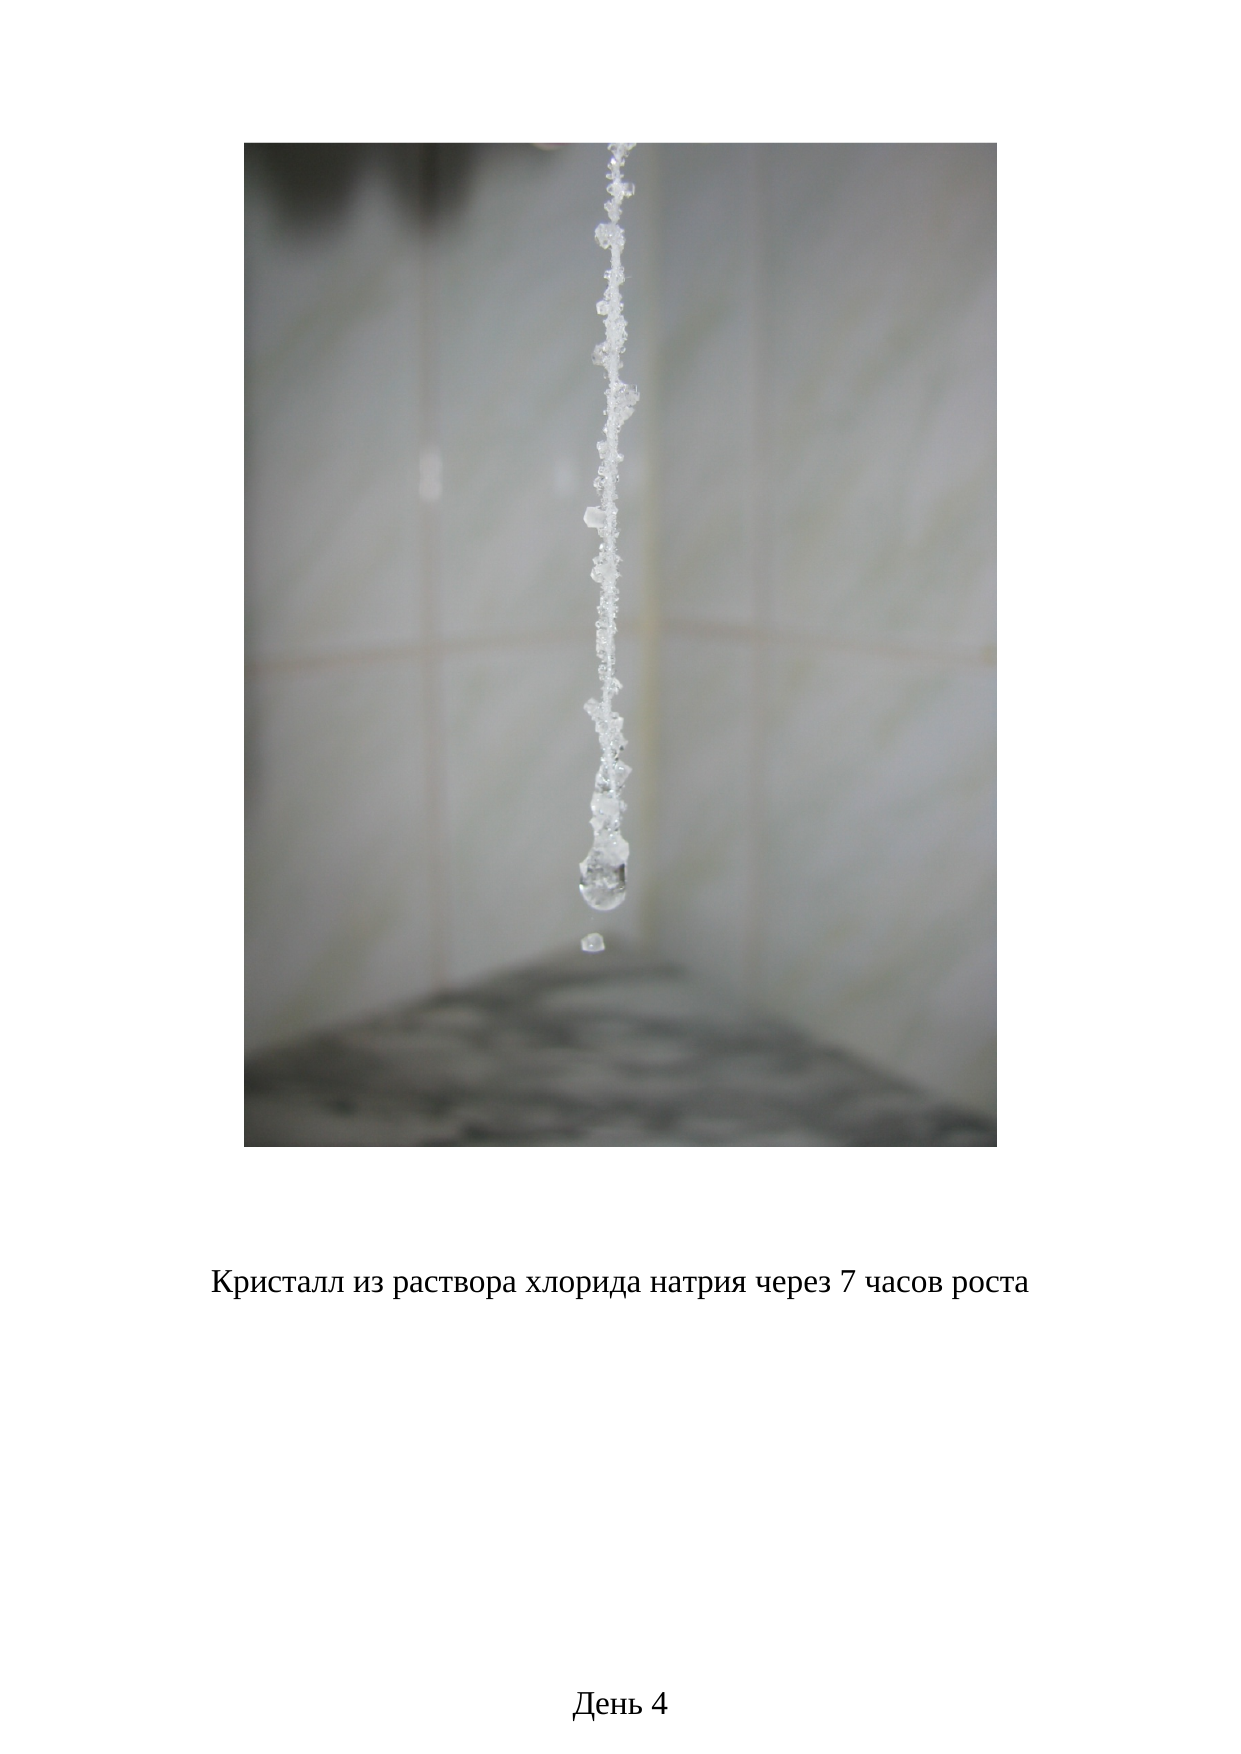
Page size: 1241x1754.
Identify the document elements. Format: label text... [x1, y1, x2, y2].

picture [244, 144, 997, 1146]
text День 4 [118, 1683, 1122, 1722]
text Кристалл из раствора хлорида натрия через 7 часов роста [118, 1262, 1122, 1300]
